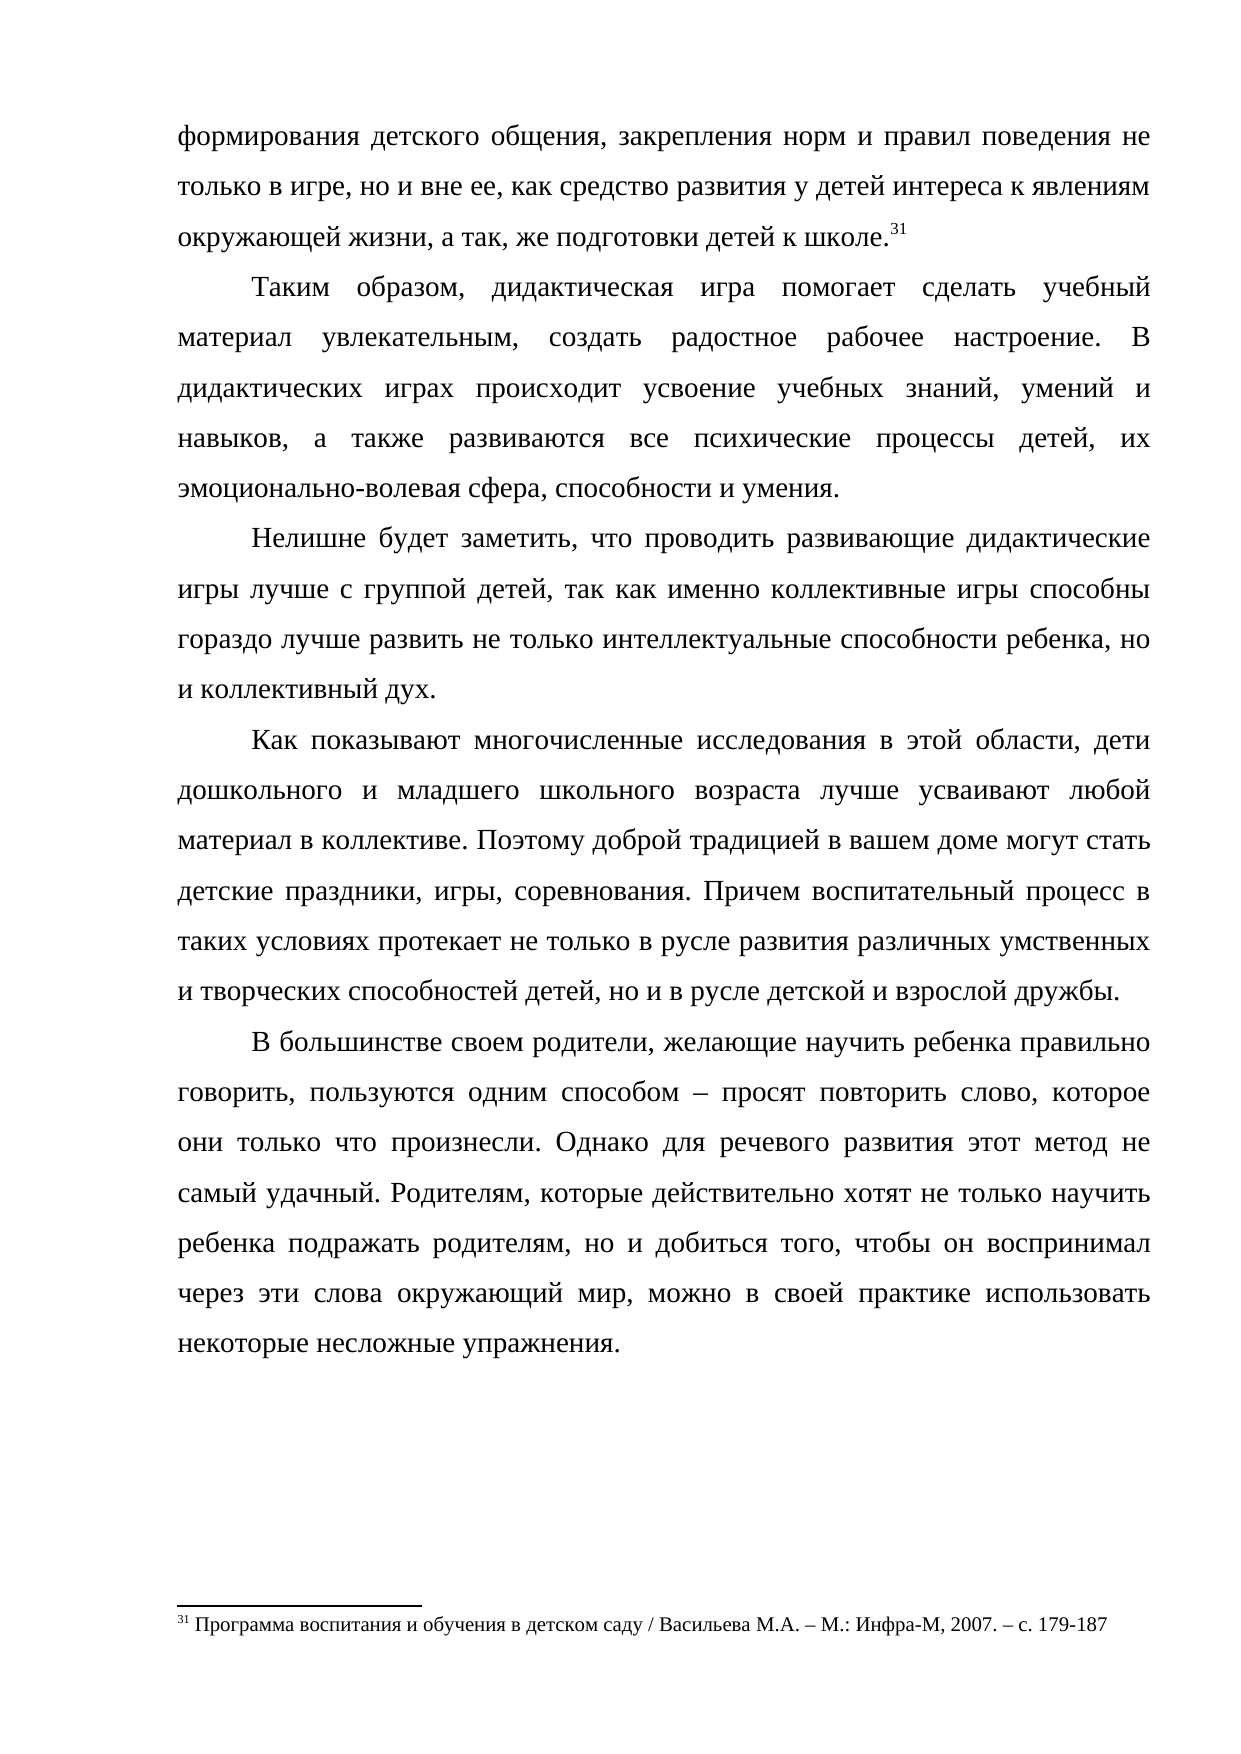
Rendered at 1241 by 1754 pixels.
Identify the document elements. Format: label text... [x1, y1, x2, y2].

text В большинстве своем родители, желающие научить ребенка правильно говорить, пользуются одним способом – просят повторить слово, которое они только что произнесли. Однако для речевого развития этот метод не самый удачный. Родителям, которые действительно хотят не только научить ребенка подражать родителям, но и добиться того, чтобы он воспринимал через эти слова окружающий мир, можно в своей практике использовать некоторые несложные упражнения. [177, 1024, 1152, 1359]
text Таким образом, дидактическая игра помогает сделать учебный материал увлекательным, создать радостное рабочее настроение. В дидактических играх происходит усвоение учебных знаний, умений и навыков, а также развиваются все психические процессы детей, их эмоционально-волевая сфера, способности и умения. [177, 269, 1152, 504]
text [177, 118, 1152, 252]
text Как показывают многочисленные исследования в этой области, дети дошкольного и младшего школьного возраста лучше усваивают любой материал в коллективе. Поэтому доброй традицией в вашем доме могут стать детские праздники, игры, соревнования. Причем воспитательный процесс в таких условиях протекает не только в русле развития различных умственных и творческих способностей детей, но и в русле детской и взрослой дружбы. [177, 722, 1152, 1007]
text Нелишне будет заметить, что проводить развивающие дидактические игры лучше с группой детей, так как именно коллективные игры способны гораздо лучше развить не только интеллектуальные способности ребенка, но и коллективный дух. [177, 521, 1152, 705]
